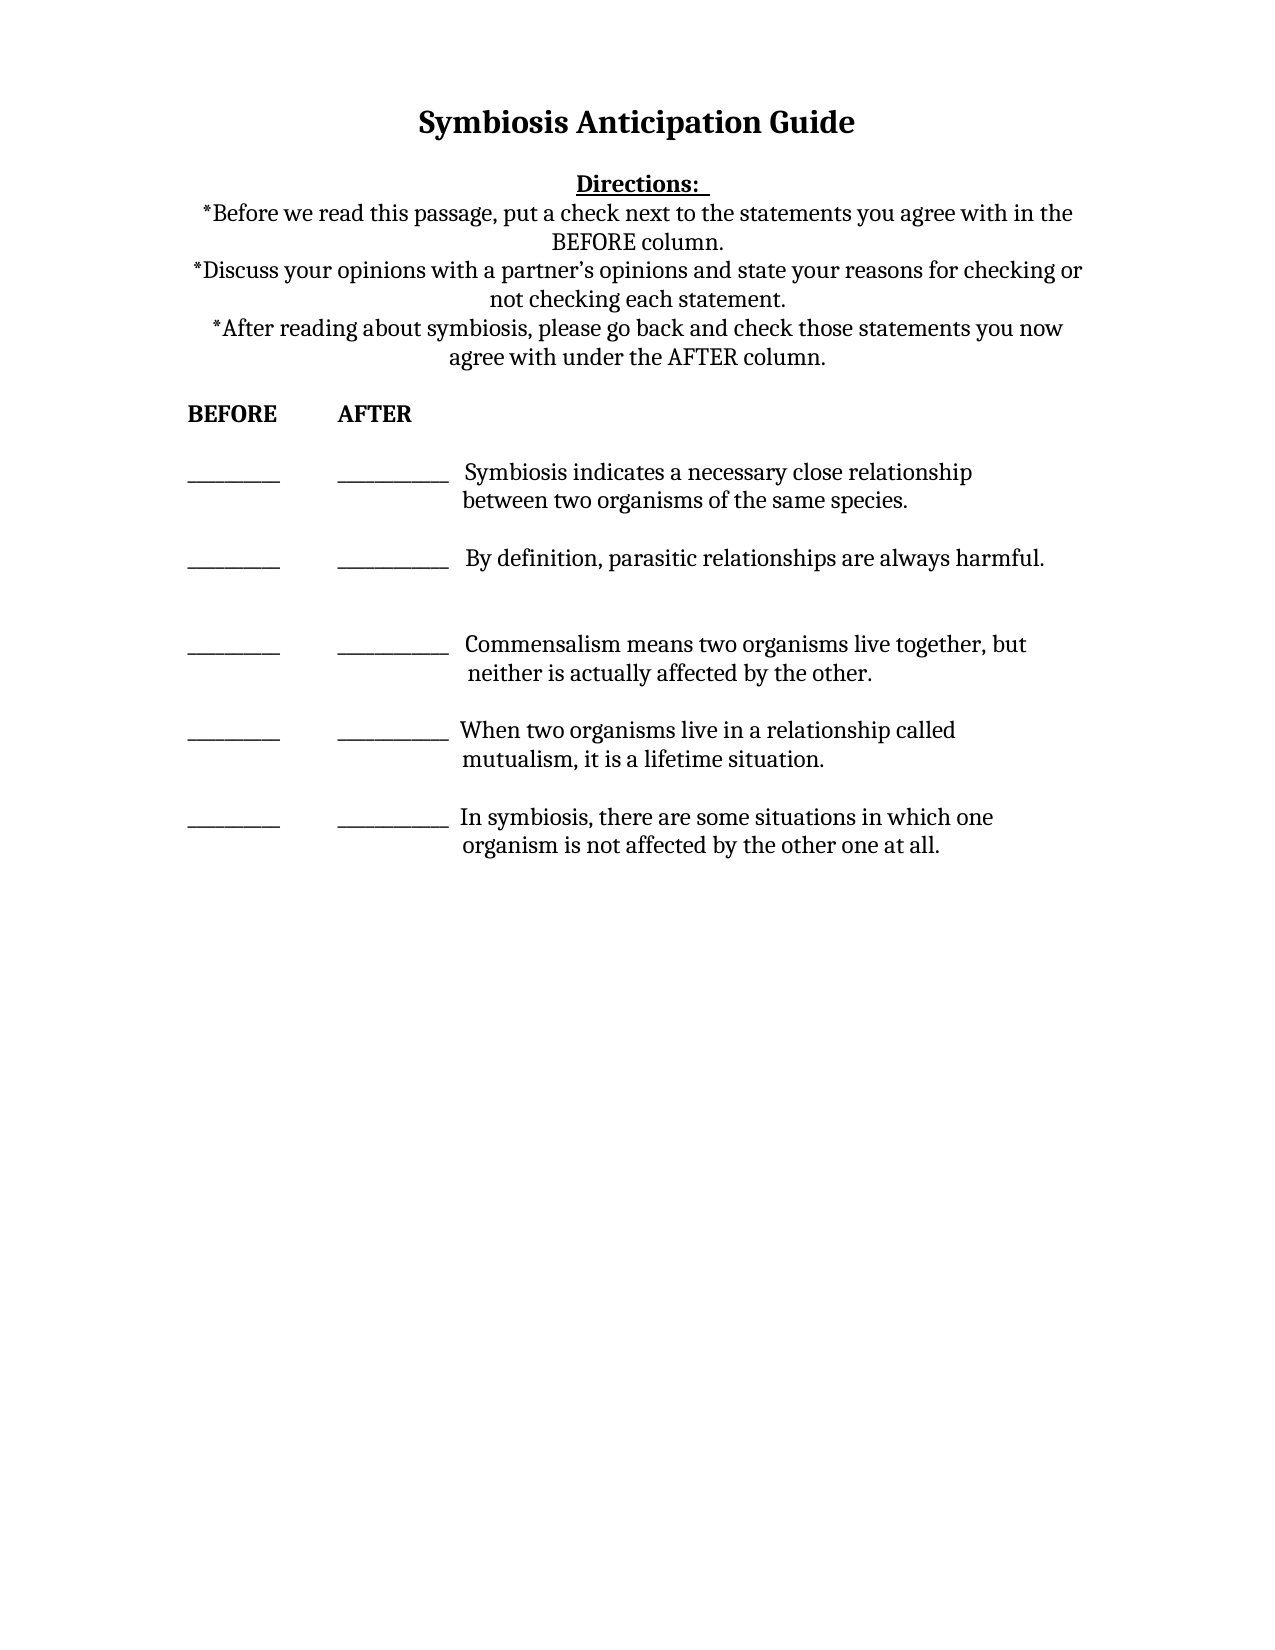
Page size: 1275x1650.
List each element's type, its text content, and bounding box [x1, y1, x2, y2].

text organism is not affected by the other one at all. [187, 831, 1087, 860]
text *After reading about symbiosis, please go back and check those statements you now agree with under the AFTER column. [187, 314, 1087, 371]
text *Before we read this passage, put a check next to the statements you agree with in the BEFORE column. [187, 199, 1087, 256]
text __________ ____________ Symbiosis indicates a necessary close relationship [187, 458, 1087, 486]
text __________ ____________ By definition, parasitic relationships are always harmful. [187, 544, 1087, 573]
text BEFORE AFTER [187, 400, 1087, 429]
text __________ ____________ Commensalism means two organisms live together, but [187, 630, 1087, 659]
text __________ ____________ When two organisms live in a relationship called [187, 716, 1087, 745]
text Symbiosis Anticipation Guide [187, 103, 1087, 141]
text *Discuss your opinions with a partner’s opinions and state your reasons for checking or not checking each statement. [187, 256, 1087, 314]
text between two organisms of the same species. [187, 486, 1087, 515]
text Directions: [187, 170, 1087, 199]
text mutualism, it is a lifetime situation. [337, 745, 1087, 774]
text neither is actually affected by the other. [337, 659, 1087, 688]
text __________ ____________ In symbiosis, there are some situations in which one [187, 803, 1087, 831]
